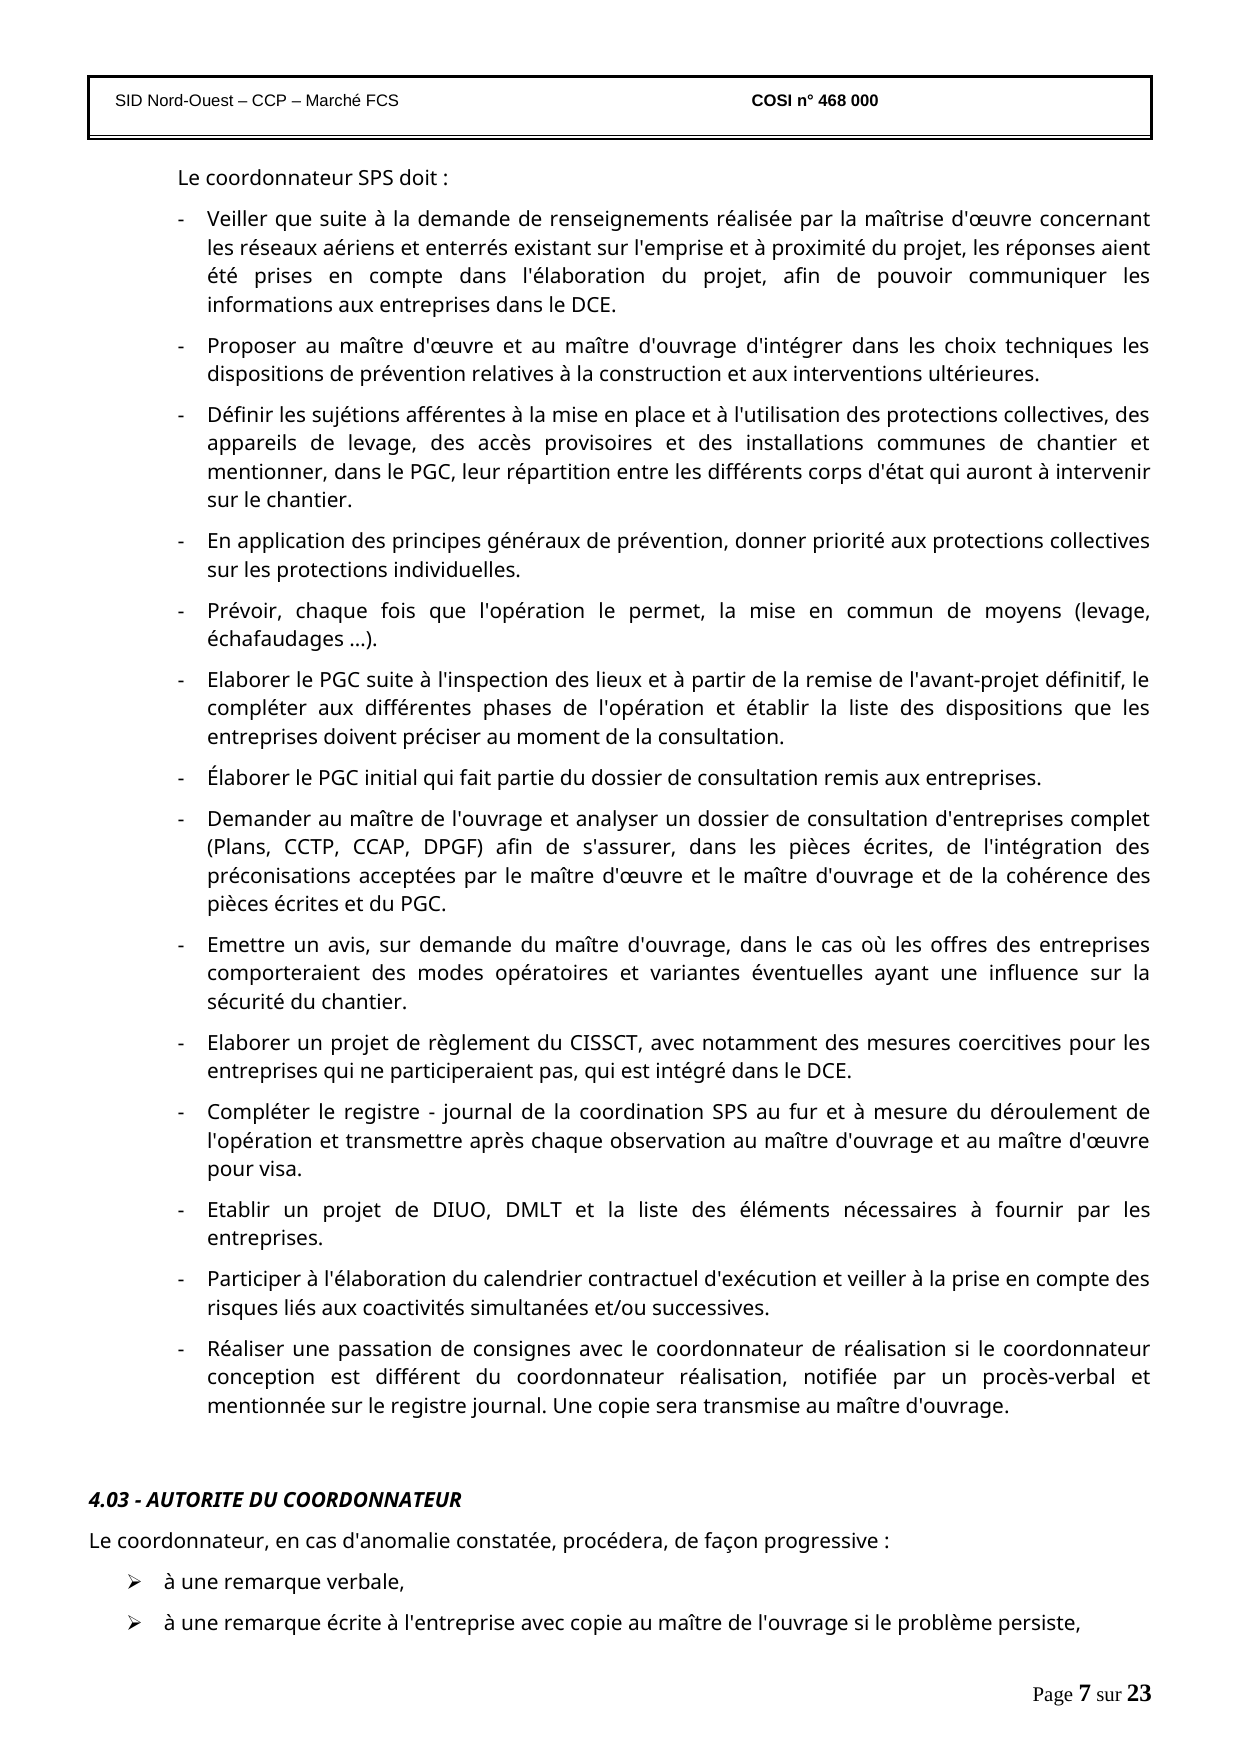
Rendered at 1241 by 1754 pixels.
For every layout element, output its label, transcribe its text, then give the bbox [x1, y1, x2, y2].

list Veiller que suite à la demande de renseignements réalisée par la maîtrise d'œuvre concernant les réseaux aériens et enterrés existant sur l'emprise et à proximité du projet, les réponses aient été prises en compte dans l'élaboration du projet, afin de pouvoir communiquer les informations aux entreprises dans le DCE. [177, 204, 1152, 318]
list Elaborer le PGC suite à l'inspection des lieux et à partir de la remise de l'avant-projet définitif, le compléter aux différentes phases de l'opération et établir la liste des dispositions que les entreprises doivent préciser au moment de la consultation. [177, 665, 1152, 750]
list à une remarque écrite à l'entreprise avec copie au maître de l'ouvrage si le problème persiste, [126, 1608, 1152, 1636]
list Demander au maître de l'ouvrage et analyser un dossier de consultation d'entreprises complet (Plans, CCTP, CCAP, DPGF) afin de s'assurer, dans les pièces écrites, de l'intégration des préconisations acceptées par le maître d'œuvre et le maître d'ouvrage et de la cohérence des pièces écrites et du PGC. [177, 804, 1152, 918]
text Le coordonnateur, en cas d'anomalie constatée, procédera, de façon progressive : [89, 1526, 1152, 1554]
list Emettre un avis, sur demande du maître d'ouvrage, dans le cas où les offres des entreprises comporteraient des modes opératoires et variantes éventuelles ayant une influence sur la sécurité du chantier. [177, 930, 1152, 1015]
list En application des principes généraux de prévention, donner priorité aux protections collectives sur les protections individuelles. [177, 526, 1152, 583]
list Participer à l'élaboration du calendrier contractuel d'exécution et veiller à la prise en compte des risques liés aux coactivités simultanées et/ou successives. [177, 1264, 1152, 1321]
list Définir les sujétions afférentes à la mise en place et à l'utilisation des protections collectives, des appareils de levage, des accès provisoires et des installations communes de chantier et mentionner, dans le PGC, leur répartition entre les différents corps d'état qui auront à intervenir sur le chantier. [177, 400, 1152, 514]
list Élaborer le PGC initial qui fait partie du dossier de consultation remis aux entreprises. [177, 763, 1152, 791]
list Compléter le registre - journal de la coordination SPS au fur et à mesure du déroulement de l'opération et transmettre après chaque observation au maître d'ouvrage et au maître d'œuvre pour visa. [177, 1097, 1152, 1183]
text Le coordonnateur SPS doit : [177, 163, 1152, 192]
list Réaliser une passation de consignes avec le coordonnateur de réalisation si le coordonnateur conception est différent du coordonnateur réalisation, notifiée par un procès-verbal et mentionnée sur le registre journal. Une copie sera transmise au maître d'ouvrage. [177, 1334, 1152, 1419]
subtitle 4.03 - AUTORITE DU COORDONNATEUR [89, 1485, 1152, 1513]
list Elaborer un projet de règlement du CISSCT, avec notamment des mesures coercitives pour les entreprises qui ne participeraient pas, qui est intégré dans le DCE. [177, 1028, 1152, 1085]
list Prévoir, chaque fois que l'opération le permet, la mise en commun de moyens (levage, échafaudages …). [177, 596, 1152, 653]
list Etablir un projet de DIUO, DMLT et la liste des éléments nécessaires à fournir par les entreprises. [177, 1195, 1152, 1252]
list Proposer au maître d'œuvre et au maître d'ouvrage d'intégrer dans les choix techniques les dispositions de prévention relatives à la construction et aux interventions ultérieures. [177, 331, 1152, 388]
list à une remarque verbale, [126, 1567, 1152, 1595]
